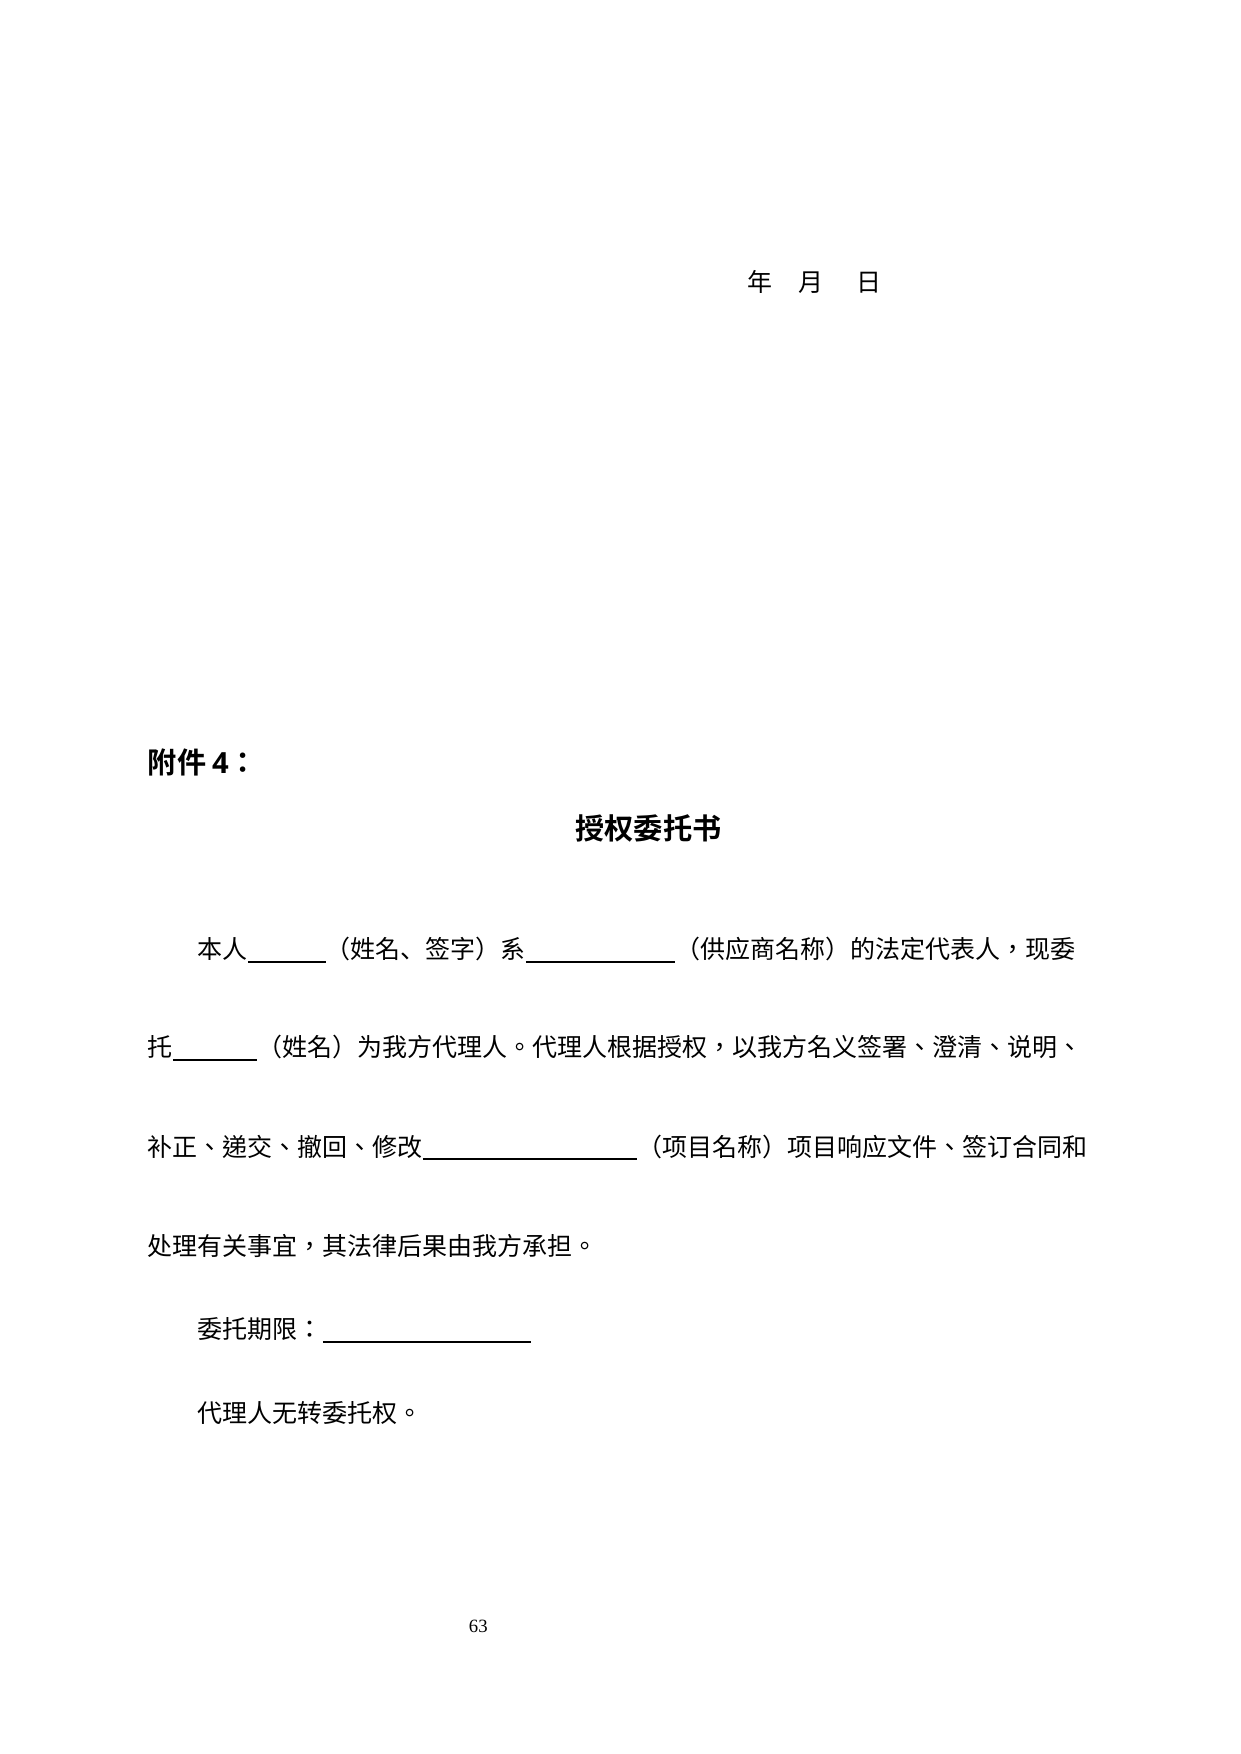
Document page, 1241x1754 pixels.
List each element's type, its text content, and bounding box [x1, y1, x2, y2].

text 授权委托书 [148, 795, 1090, 862]
text 年 月 日 [148, 248, 1090, 315]
text 本人 （姓名、签字）系 （供应商名称）的法定代表人，现委托 （姓名）为我方代理人。代理人根据授权，以我方名义签署、澄清、说明、补正、递交、撤回、修改 （项目名称）项目响应文件、签订合同和处理有关事宜，其法律后果由我方承担。 [148, 915, 1090, 1279]
text 代理人无转委托权。 [148, 1379, 1090, 1446]
text 委托期限： [148, 1296, 1090, 1362]
text 附件4： [148, 729, 1090, 795]
